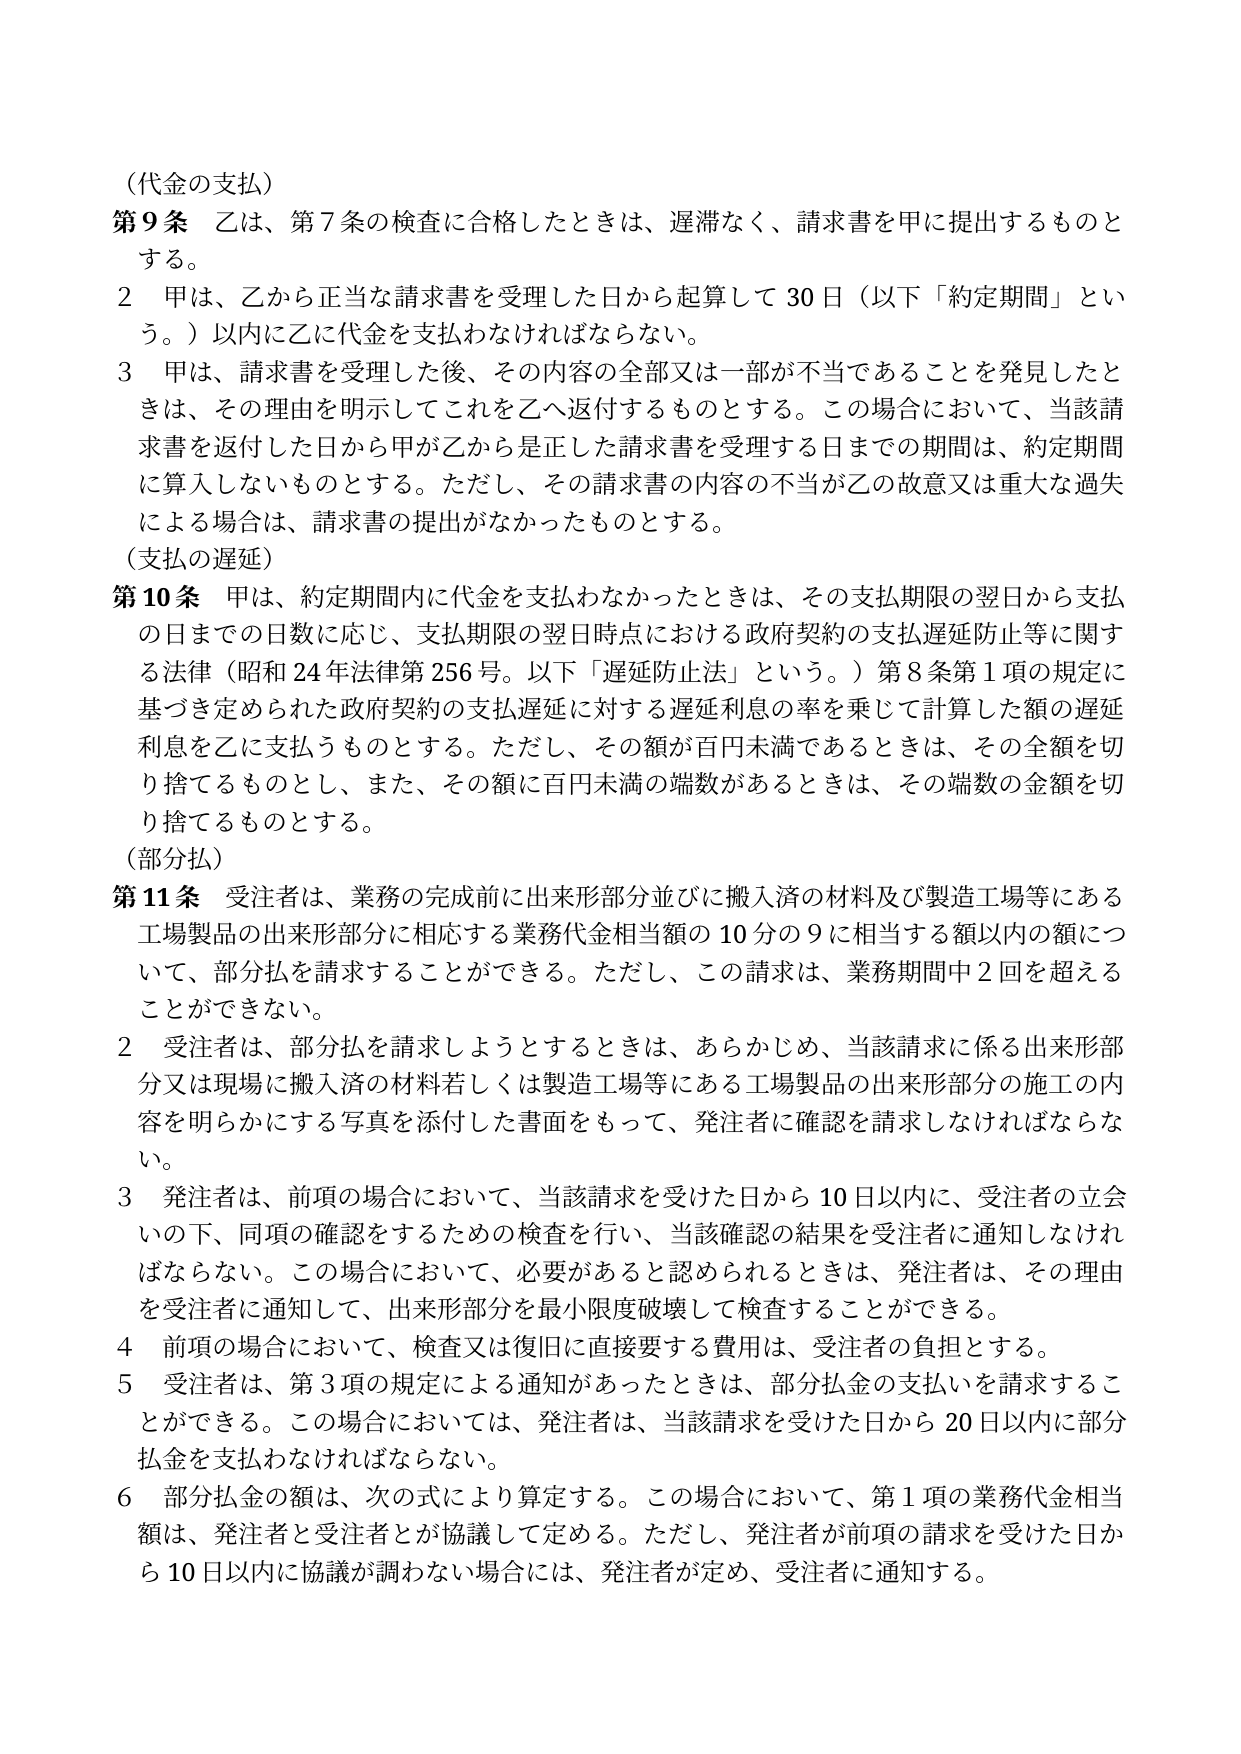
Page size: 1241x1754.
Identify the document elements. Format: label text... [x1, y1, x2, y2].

text ４ 前項の場合において、検査又は復旧に直接要する費用は、受注者の負担とする。 [112, 1327, 1128, 1364]
text ２ 受注者は、部分払を請求しようとするときは、あらかじめ、当該請求に係る出来形部分又は現場に搬入済の材料若しくは製造工場等にある工場製品の出来形部分の施工の内容を明らかにする写真を添付した書面をもって、発注者に確認を請求しなければならない。 [112, 1027, 1128, 1177]
text 第９条 乙は、第７条の検査に合格したときは、遅滞なく、請求書を甲に提出するものとする。 [112, 202, 1128, 277]
text 第11条 受注者は、業務の完成前に出来形部分並びに搬入済の材料及び製造工場等にある工場製品の出来形部分に相応する業務代金相当額の10分の９に相当する額以内の額について、部分払を請求することができる。ただし、この請求は、業務期間中２回を超えることができない。 [112, 877, 1128, 1027]
text ６ 部分払金の額は、次の式により算定する。この場合において、第１項の業務代金相当額は、発注者と受注者とが協議して定める。ただし、発注者が前項の請求を受けた日から10日以内に協議が調わない場合には、発注者が定め、受注者に通知する。 [112, 1477, 1128, 1589]
text ２ 甲は、乙から正当な請求書を受理した日から起算して30日（以下「約定期間」という。）以内に乙に代金を支払わなければならない。 [112, 277, 1128, 352]
text （代金の支払） [112, 164, 1128, 202]
text ５ 受注者は、第３項の規定による通知があったときは、部分払金の支払いを請求することができる。この場合においては、発注者は、当該請求を受けた日から20日以内に部分払金を支払わなければならない。 [112, 1364, 1128, 1477]
text ３ 発注者は、前項の場合において、当該請求を受けた日から10日以内に、受注者の立会いの下、同項の確認をするための検査を行い、当該確認の結果を受注者に通知しなければならない。この場合において、必要があると認められるときは、発注者は、その理由を受注者に通知して、出来形部分を最小限度破壊して検査することができる。 [112, 1177, 1128, 1327]
text ３ 甲は、請求書を受理した後、その内容の全部又は一部が不当であることを発見したときは、その理由を明示してこれを乙へ返付するものとする。この場合において、当該請求書を返付した日から甲が乙から是正した請求書を受理する日までの期間は、約定期間に算入しないものとする。ただし、その請求書の内容の不当が乙の故意又は重大な過失による場合は、請求書の提出がなかったものとする。 [112, 352, 1128, 539]
text （部分払） [112, 839, 1128, 877]
text （支払の遅延） [112, 539, 1128, 577]
text 第10条 甲は、約定期間内に代金を支払わなかったときは、その支払期限の翌日から支払の日までの日数に応じ、支払期限の翌日時点における政府契約の支払遅延防止等に関する法律（昭和24年法律第256号。以下「遅延防止法」という。）第８条第１項の規定に基づき定められた政府契約の支払遅延に対する遅延利息の率を乗じて計算した額の遅延利息を乙に支払うものとする。ただし、その額が百円未満であるときは、その全額を切り捨てるものとし、また、その額に百円未満の端数があるときは、その端数の金額を切り捨てるものとする。 [112, 577, 1128, 839]
